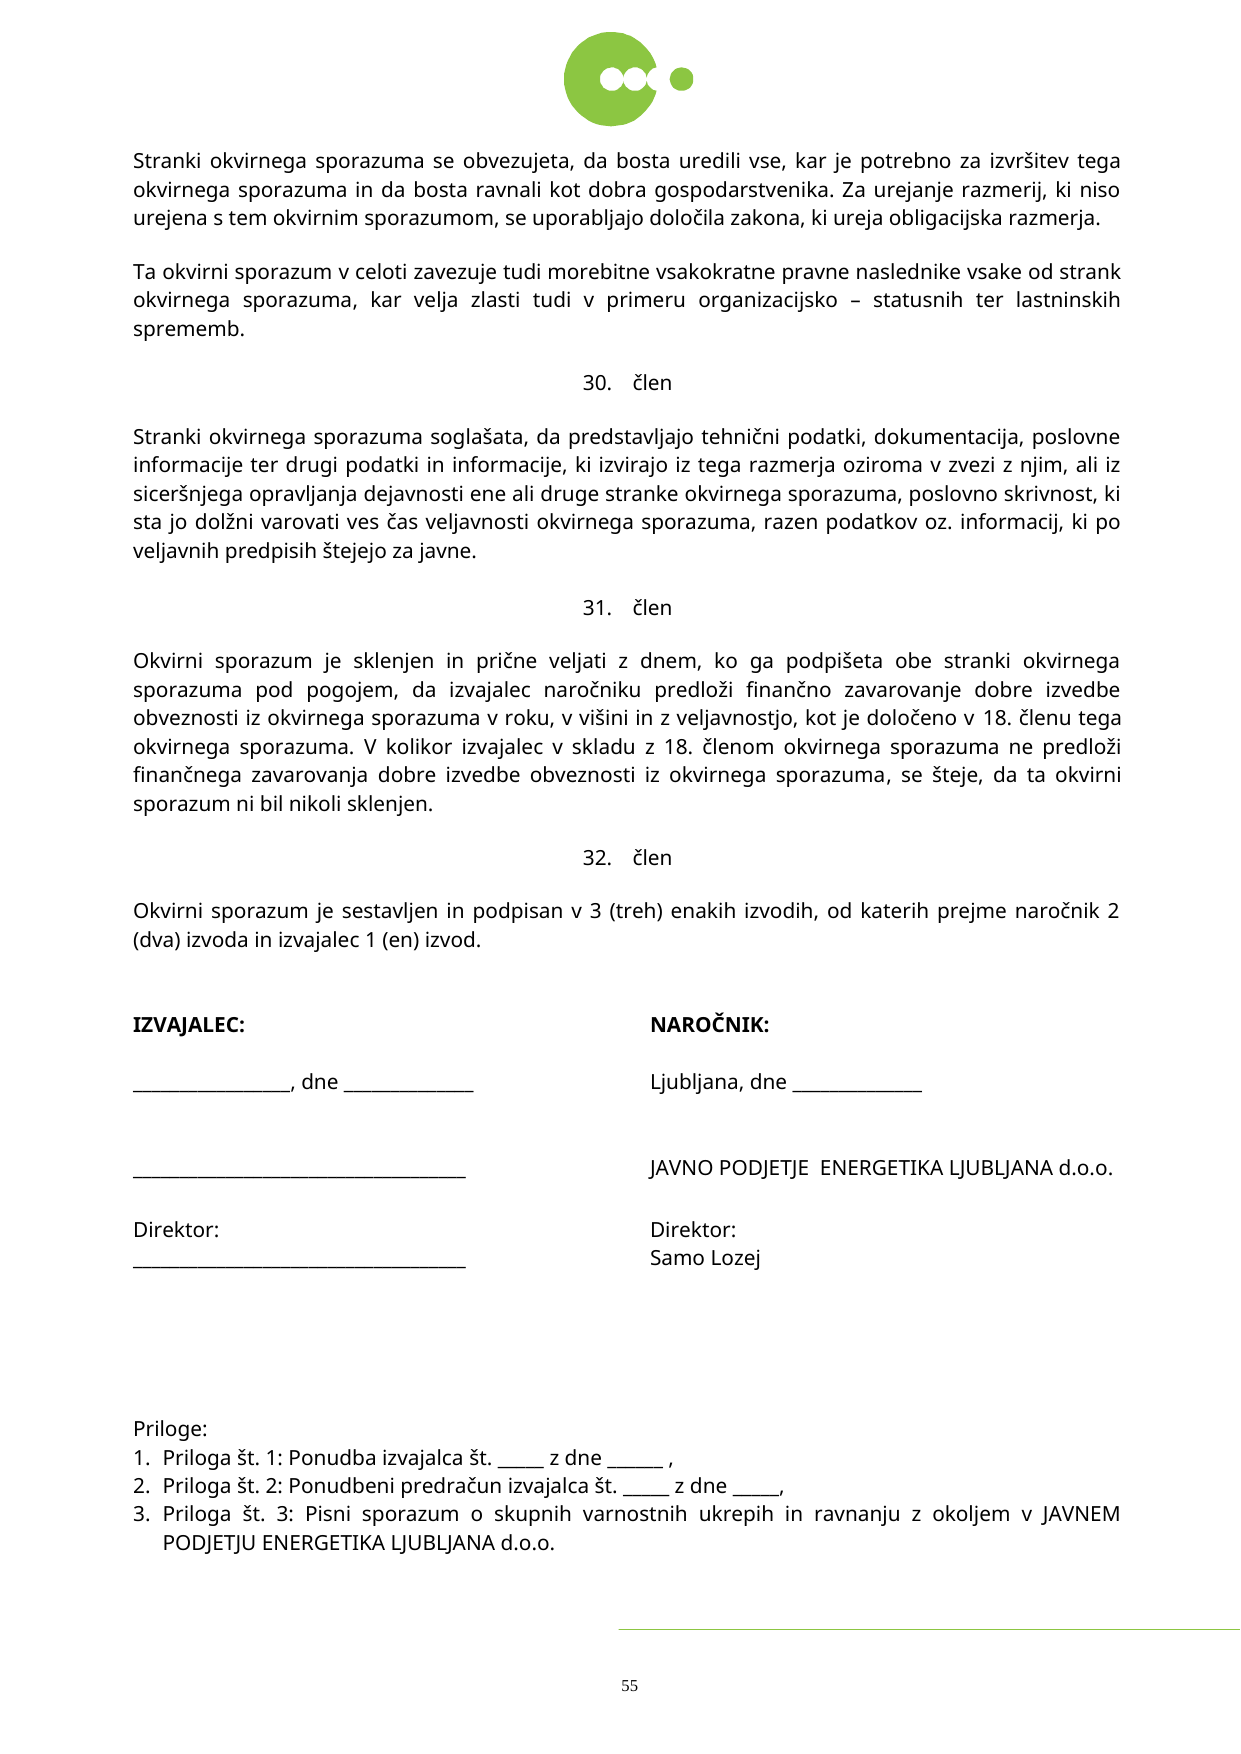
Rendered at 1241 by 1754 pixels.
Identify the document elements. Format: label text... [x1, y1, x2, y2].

text Okvirni sporazum je sestavljen in podpisan v 3 (treh) enakih izvodih, od katerih prejme naročnik 2 (dva) izvoda in izvajalec 1 (en) izvod. [133, 897, 1122, 953]
text Okvirni sporazum je sklenjen in prične veljati z dnem, ko ga podpišeta obe stranki okvirnega sporazuma pod pogojem, da izvajalec naročniku predloži finančno zavarovanje dobre izvedbe obveznosti iz okvirnega sporazuma v roku, v višini in z veljavnostjo, kot je določeno v 18. členu tega okvirnega sporazuma. V kolikor izvajalec v skladu z 18. členom okvirnega sporazuma ne predloži finančnega zavarovanja dobre izvedbe obveznosti iz okvirnega sporazuma, se šteje, da ta okvirni sporazum ni bil nikoli sklenjen. [133, 647, 1122, 817]
text Direktor: Direktor: [133, 1215, 1122, 1243]
list člen [133, 843, 1122, 871]
text Stranki okvirnega sporazuma se obvezujeta, da bosta uredili vse, kar je potrebno za izvršitev tega okvirnega sporazuma in da bosta ravnali kot dobra gospodarstvenika. Za urejanje razmerij, ki niso urejena s tem okvirnim sporazumom, se uporabljajo določila zakona, ki ureja obligacijska razmerja. [133, 146, 1122, 232]
text Priloge: [133, 1414, 1122, 1443]
list člen [133, 368, 1122, 396]
text ____________________________________ Samo Lozej [133, 1243, 1122, 1272]
list člen [133, 593, 1122, 621]
text _________________, dne ______________ Ljubljana, dne ______________ [133, 1067, 1122, 1096]
list Priloga št. 3: Pisni sporazum o skupnih varnostnih ukrepih in ravnanju z okoljem v JAVNEM PODJETJU ENERGETIKA LJUBLJANA d.o.o. [133, 1499, 1122, 1556]
text IZVAJALEC: NAROČNIK: [133, 1010, 1122, 1039]
text ____________________________________ JAVNO PODJETJE ENERGETIKA LJUBLJANA d.o.o. [133, 1153, 1137, 1181]
list Priloga št. 1: Ponudba izvajalca št. _____ z dne ______ , [133, 1443, 1122, 1471]
text Stranki okvirnega sporazuma soglašata, da predstavljajo tehnični podatki, dokumentacija, poslovne informacije ter drugi podatki in informacije, ki izvirajo iz tega razmerja oziroma v zvezi z njim, ali iz siceršnjega opravljanja dejavnosti ene ali druge stranke okvirnega sporazuma, poslovno skrivnost, ki sta jo dolžni varovati ves čas veljavnosti okvirnega sporazuma, razen podatkov oz. informacij, ki po veljavnih predpisih štejejo za javne. [133, 422, 1122, 564]
text Ta okvirni sporazum v celoti zavezuje tudi morebitne vsakokratne pravne naslednike vsake od strank okvirnega sporazuma, kar velja zlasti tudi v primeru organizacijsko – statusnih ter lastninskih sprememb. [133, 257, 1122, 342]
list Priloga št. 2: Ponudbeni predračun izvajalca št. _____ z dne _____, [133, 1471, 1122, 1499]
